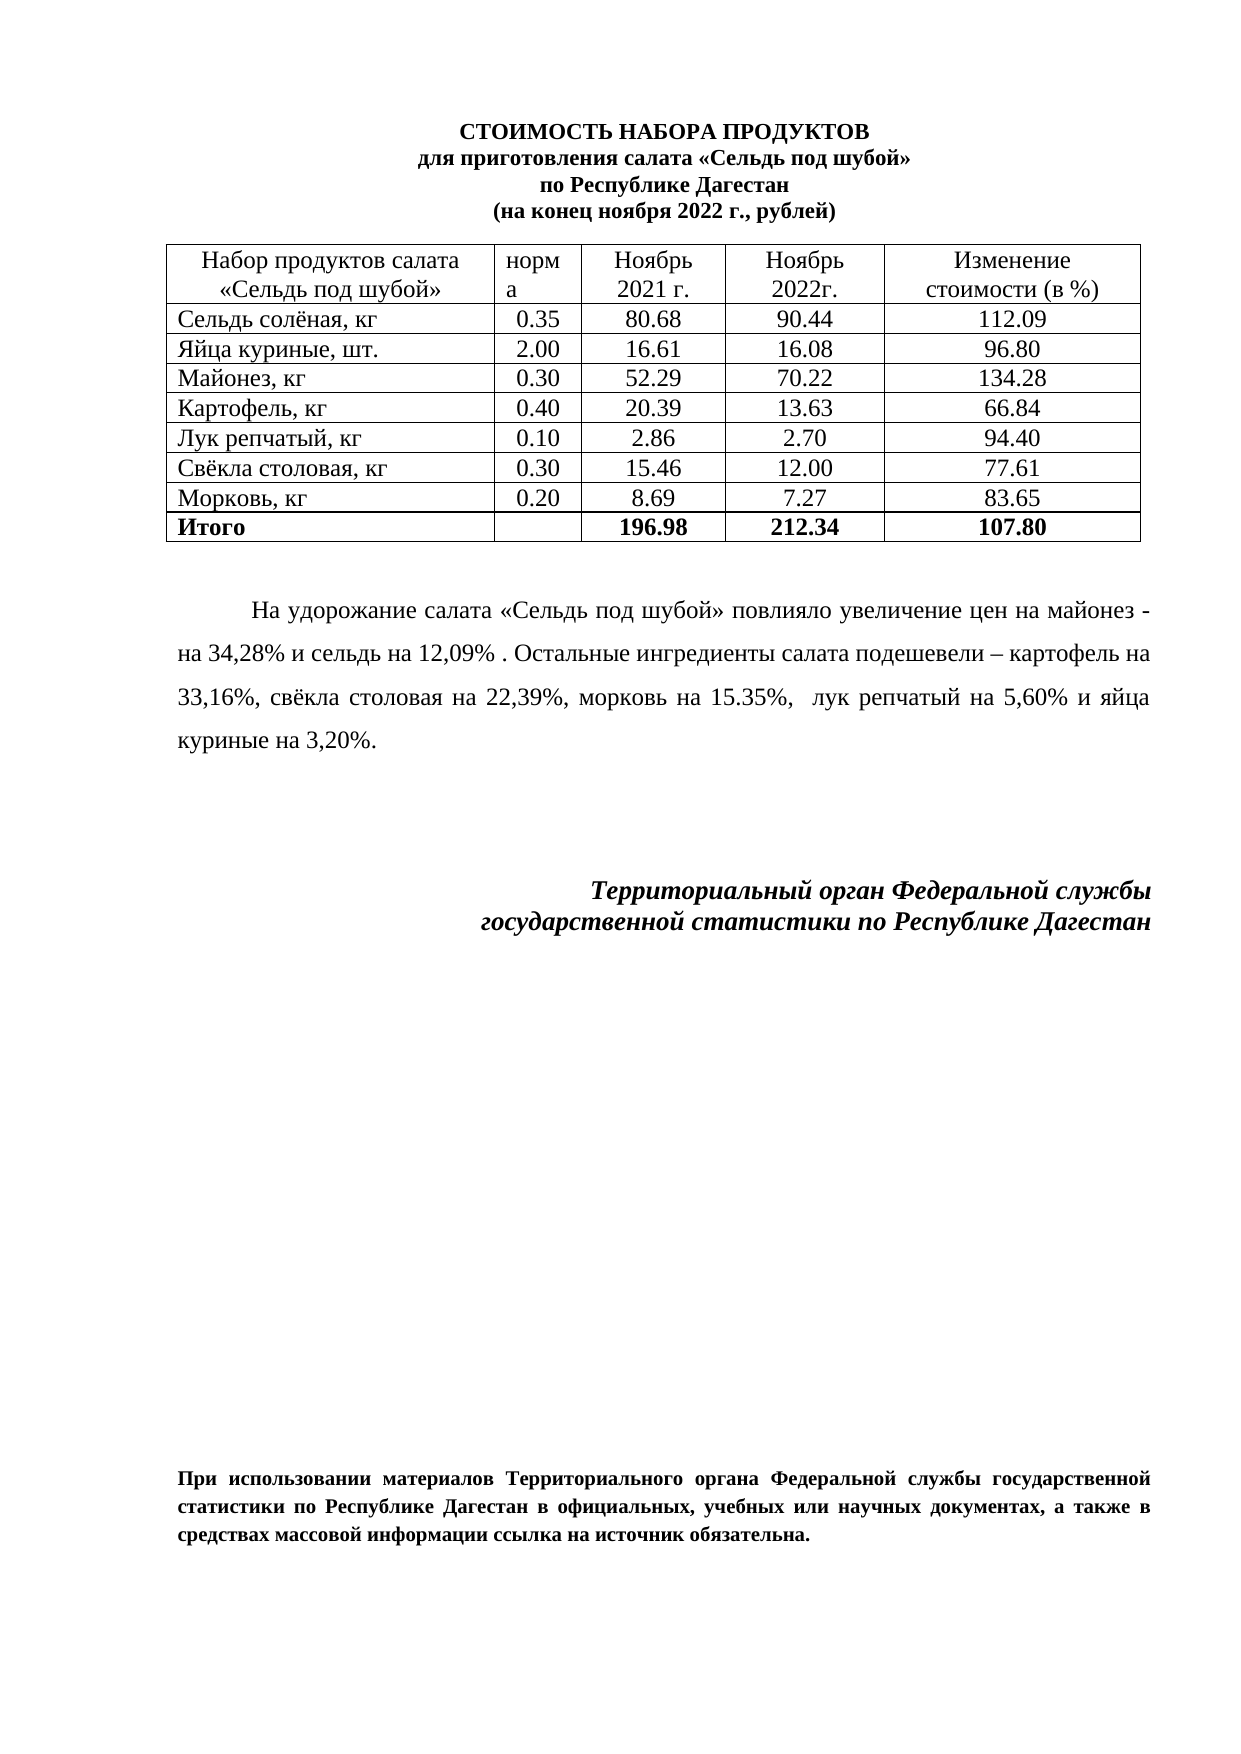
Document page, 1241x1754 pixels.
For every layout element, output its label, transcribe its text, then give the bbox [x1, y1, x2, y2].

table_cell 0.20 [495, 483, 581, 511]
table_cell Майонез, кг [167, 364, 494, 392]
table_header Ноябрь 2022г. [726, 245, 884, 303]
table_cell 52.29 [582, 364, 725, 392]
table_cell 7.27 [726, 483, 884, 511]
table_cell 83.65 [885, 483, 1140, 511]
table_cell 212.34 [726, 513, 884, 541]
table_cell 12.00 [726, 453, 884, 482]
table_cell 0.30 [495, 453, 581, 482]
table_cell 70.22 [726, 364, 884, 392]
text На удорожание салата «Сельдь под шубой» повлияло увеличение цен на майонез - на 34,28% и сельдь на 12,09% . Остальные ингредиенты салата подешевели – картофель на 33,16%, свёкла столовая на 22,39%, морковь на 15.35%, лук репчатый на 5,60% и яйца куриные на 3,20%. [177, 595, 1152, 753]
table_cell 107.80 [885, 513, 1140, 541]
text Территориальный орган Федеральной службы [177, 874, 1152, 905]
table_cell 96.80 [885, 334, 1140, 362]
table_cell Морковь, кг [167, 483, 494, 511]
table_cell Сельдь солёная, кг [167, 304, 494, 333]
table_cell 16.61 [582, 334, 725, 362]
table_cell 196.98 [582, 513, 725, 541]
table_cell Лук репчатый, кг [167, 423, 494, 452]
table_cell 16.08 [726, 334, 884, 362]
table_header Изменение стоимости (в %) [885, 245, 1140, 303]
text При использовании материалов Территориального органа Федеральной службы государственной статистики по Республике Дагестан в официальных, учебных или научных документах, а также в средствах массовой информации ссылка на источник обязательна. [177, 1466, 1152, 1546]
table_cell 0.40 [495, 393, 581, 422]
table_cell 2.86 [582, 423, 725, 452]
text СТОИМОСТЬ НАБОРА ПРОДУКТОВ [177, 118, 1152, 144]
table_cell 134.28 [885, 364, 1140, 392]
table_header норма [495, 245, 581, 303]
table_cell 90.44 [726, 304, 884, 333]
table_cell 2.00 [495, 334, 581, 362]
table_cell 20.39 [582, 393, 725, 422]
text по Республике Дагестан [177, 171, 1152, 197]
table_cell Яйца куриные, шт. [167, 334, 494, 362]
table_header Ноябрь 2021 г. [582, 245, 725, 303]
text государственной статистики по Республике Дагестан [177, 905, 1152, 936]
table_cell 80.68 [582, 304, 725, 333]
table_header Набор продуктов салата «Сельдь под шубой» [167, 245, 494, 303]
table_cell Картофель, кг [167, 393, 494, 422]
table_cell 0.35 [495, 304, 581, 333]
table_cell [495, 513, 581, 541]
table_cell 2.70 [726, 423, 884, 452]
table_cell 0.30 [495, 364, 581, 392]
table_cell 112.09 [885, 304, 1140, 333]
text для приготовления салата «Сельдь под шубой» [177, 144, 1152, 171]
table_cell Свёкла столовая, кг [167, 453, 494, 482]
table_cell 13.63 [726, 393, 884, 422]
table_cell Итого [167, 513, 494, 541]
table_cell 15.46 [582, 453, 725, 482]
text (на конец ноября 2022 г., рублей) [177, 197, 1152, 223]
table_cell 77.61 [885, 453, 1140, 482]
table_cell 94.40 [885, 423, 1140, 452]
table_cell 0.10 [495, 423, 581, 452]
table_cell 8.69 [582, 483, 725, 511]
table_cell 66.84 [885, 393, 1140, 422]
